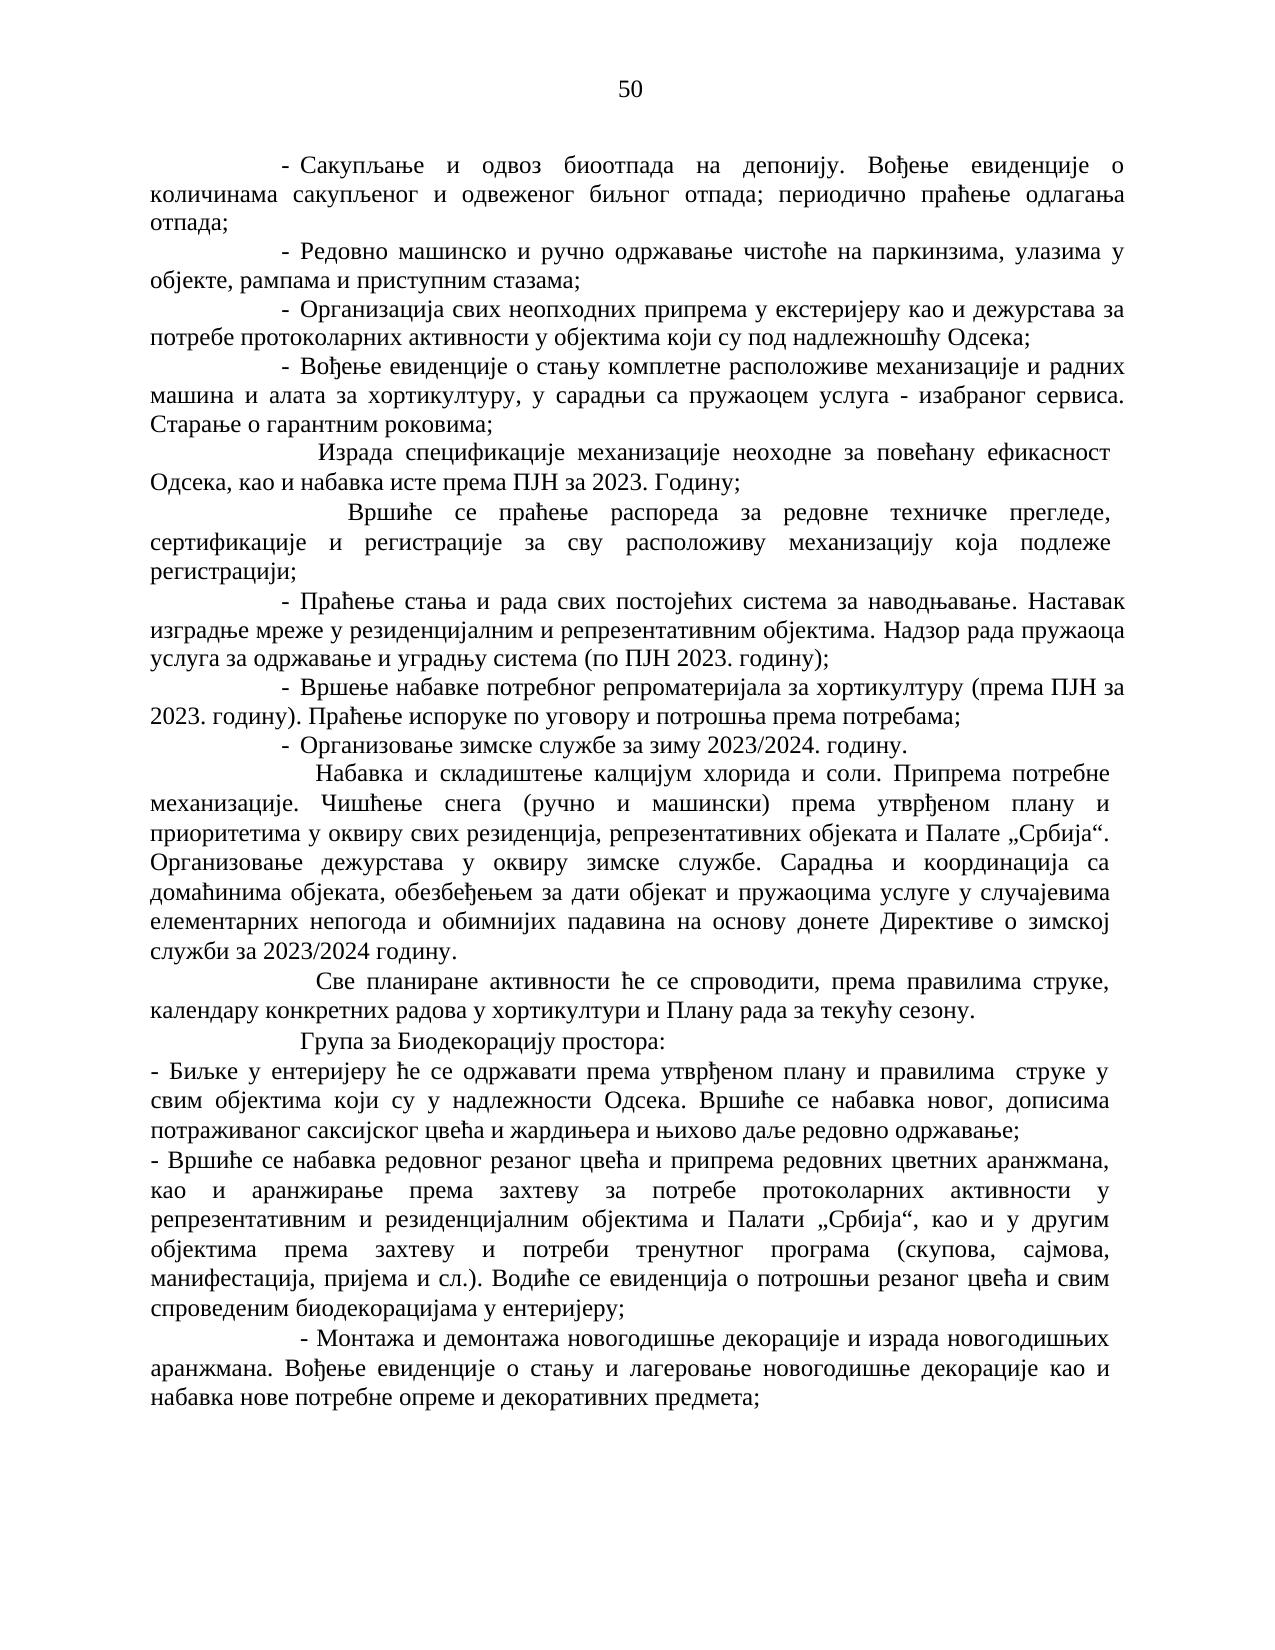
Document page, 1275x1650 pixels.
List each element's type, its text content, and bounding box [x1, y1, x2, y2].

text - Вршиће се набавка редовног резаног цвећа и припрема редовних цветних аранжмана, као и аранжирање према захтеву за потребе протоколарних активности у репрезентативним и резиденцијалним објектима и Палати „Србија“, као и у другим објектима према захтеву и потреби тренутног програма (скупова, сајмова, манифестација, пријема и сл.). Водиће се евиденција о потрошњи резаног цвећа и свим спроведеним биодекорацијама у ентеријеру; [150, 1145, 1111, 1322]
text Група за Биодекорацију простора: [150, 1026, 1111, 1054]
list Организација свих неопходних припрема у екстеријеру као и дежурстава за потребе протоколарних активности у објектима који су под надлежношћу Одсека; [150, 294, 1125, 351]
text Израда спецификације механизације неоходне за повећану ефикасност Одсека, као и набавка исте према ПЈН за 2023. Годину; [150, 437, 1111, 496]
list Редовно машинско и ручно одржавање чистоће на паркинзима, улазима у објекте, рампама и приступним стазама; [150, 236, 1125, 294]
list Сакупљање и одвоз биоотпада на депонију. Вођење евиденције о количинама сакупљеног и одвеженог биљног отпада; периодично праћење одлагања отпада; [150, 150, 1125, 236]
list Вршење набавке потребног репроматеријала за хортикултуру (према ПЈН за 2023. годину). Праћење испоруке по уговору и потрошња према потребама; [150, 672, 1125, 730]
text Набавка и складиштење калцијум хлорида и соли. Припрема потребне механизације. Чишћење снега (ручно и машински) према утврђеном плану и приоритетима у оквиру свих резиденција, репрезентативних објеката и Палате „Србија“. Организовање дежурстава у оквиру зимске службе. Сарадња и координација са домаћинима објеката, обезбеђењем за дати објекат и пружаоцима услуге у случајевима елементарних непогода и обимнијих падавина на основу донете Директиве о зимској служби за 2023/2024 годину. [150, 758, 1111, 965]
list Вођење евиденције о стању комплетне расположиве механизације и радних машина и алата за хортикултуру, у сарадњи са пружаоцем услуга - изабраног сервиса. Старање о гарантним роковима; [150, 351, 1125, 437]
text Све планиране активности ће се спроводити, према правилима струке, календару конкретних радова у хортикултури и Плану рада за текућу сезону. [150, 966, 1111, 1024]
text - Монтажа и демонтажа новогодишње декорације и израда новогодишњих аранжмана. Вођење евиденције о стању и лагеровање новогодишње декорације као и набавка нове потребне опреме и декоративних предмета; [150, 1323, 1111, 1411]
list Вршиће се праћење распореда за редовне техничке прегледе, сертификације и регистрације за сву расположиву механизацију која подлеже регистрацији; [150, 497, 1111, 585]
list Праћење стања и рада свих постојећих система за наводњавање. Наставак изградње мреже у резиденцијалним и репрезентативним објектима. Надзор рада пружаоца услуга за одржавање и уградњу система (по ПЈН 2023. годину); [150, 586, 1125, 672]
list Организовање зимске службе за зиму 2023/2024. годину. [150, 730, 1125, 758]
text - Биљке у ентеријеру ће се одржавати према утврђеном плану и правилима струке у свим објектима који су у надлежности Одсека. Вршиће се набавка новог, дописима потраживаног саксијског цвећа и жардињера и њихово даље редовно одржавање; [150, 1056, 1111, 1144]
